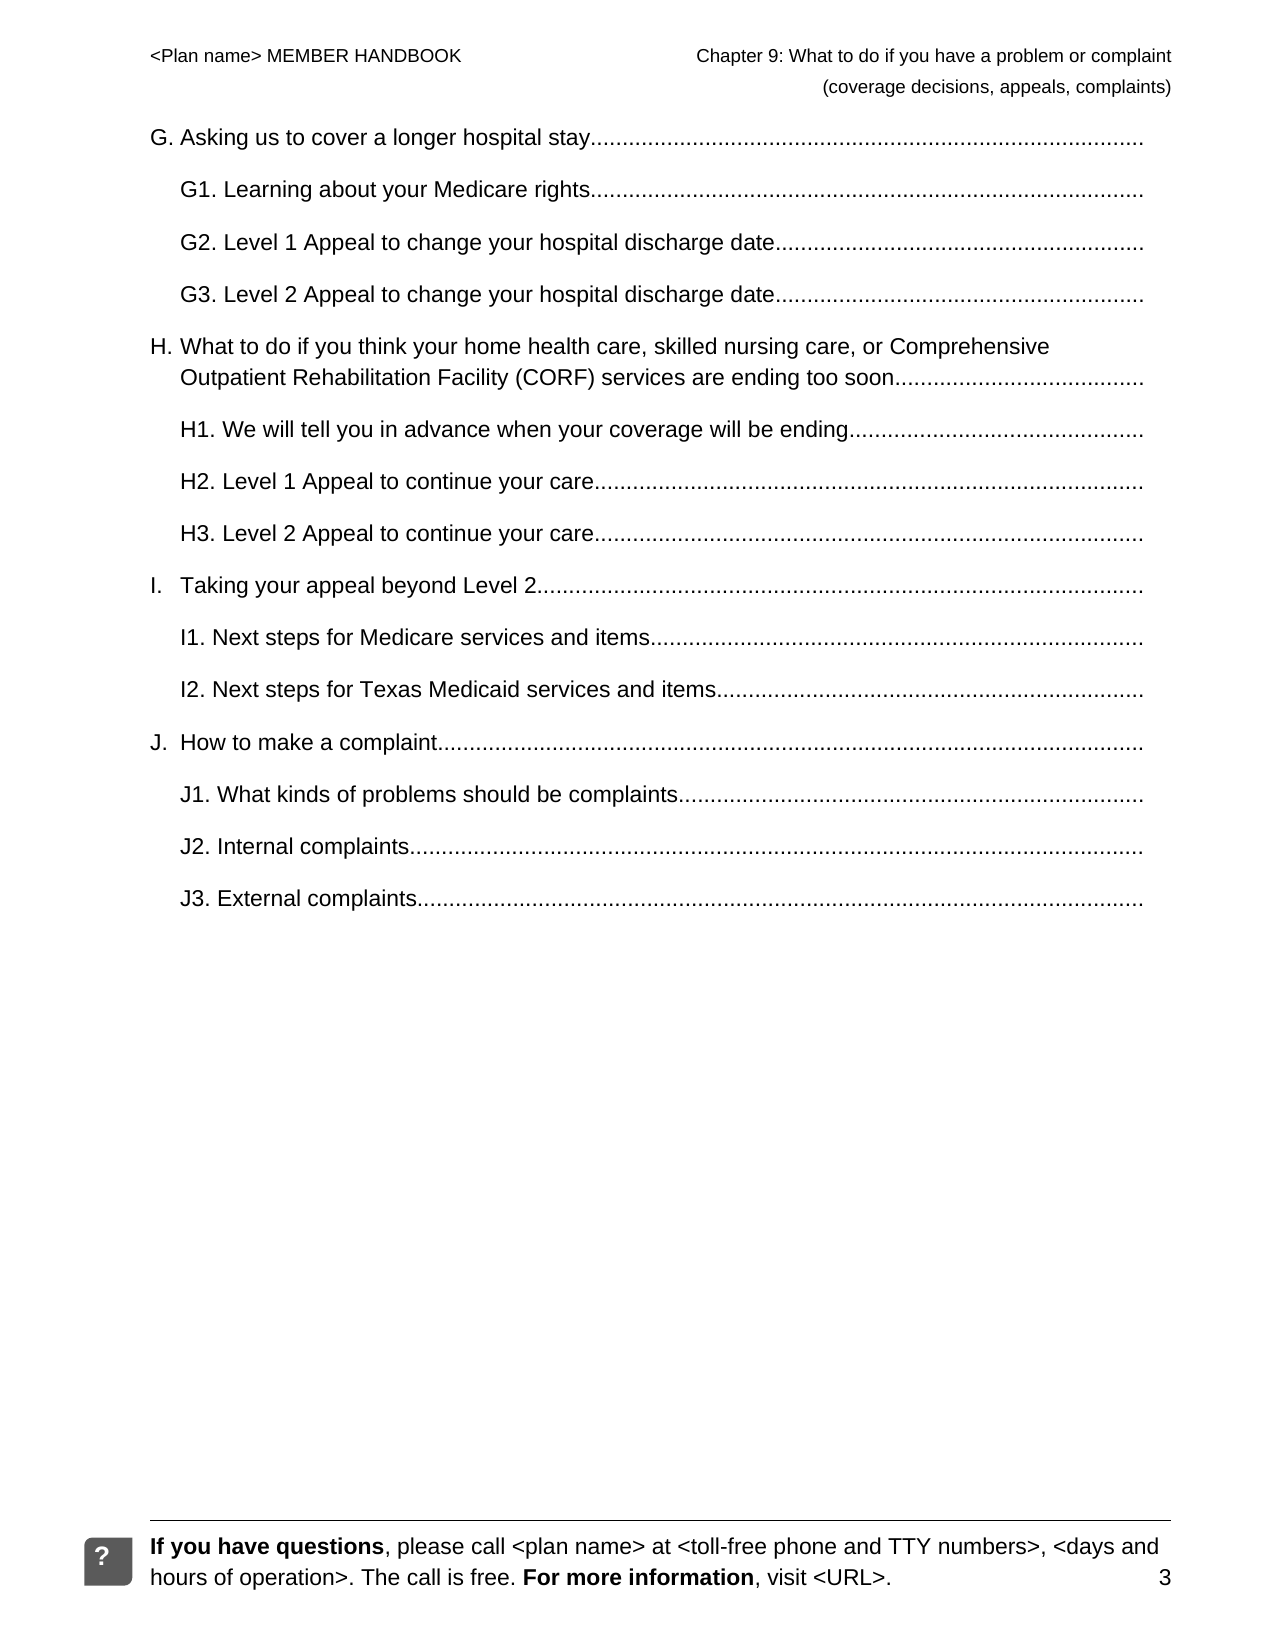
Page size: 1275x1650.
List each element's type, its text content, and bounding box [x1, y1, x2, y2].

text I. Taking your appeal beyond Level 2 38 [150, 569, 1096, 600]
text G2. Level 1 Appeal to change your hospital discharge date 31 [180, 225, 1096, 256]
text H. What to do if you think your home health care, skilled nursing care, or Comprehensive Outpatient Rehabilitation Facility (CORF) services are ending too soon 34 [150, 329, 1096, 392]
text H3. Level 2 Appeal to continue your care 37 [180, 517, 1096, 548]
text J1. What kinds of problems should be complaints 38 [180, 777, 1096, 808]
text I2. Next steps for Texas Medicaid services and items 38 [180, 673, 1096, 704]
text J2. Internal complaints 40 [180, 829, 1096, 860]
text H1. We will tell you in advance when your coverage will be ending 35 [180, 412, 1096, 444]
text I1. Next steps for Medicare services and items 38 [180, 621, 1096, 652]
text J3. External complaints 41 [180, 881, 1096, 912]
text G. Asking us to cover a longer hospital stay 30 [150, 121, 1096, 152]
text G3. Level 2 Appeal to change your hospital discharge date 33 [180, 277, 1096, 308]
text G1. Learning about your Medicare rights 30 [180, 173, 1096, 204]
text J. How to make a complaint 38 [150, 725, 1096, 756]
text H2. Level 1 Appeal to continue your care 35 [180, 464, 1096, 496]
